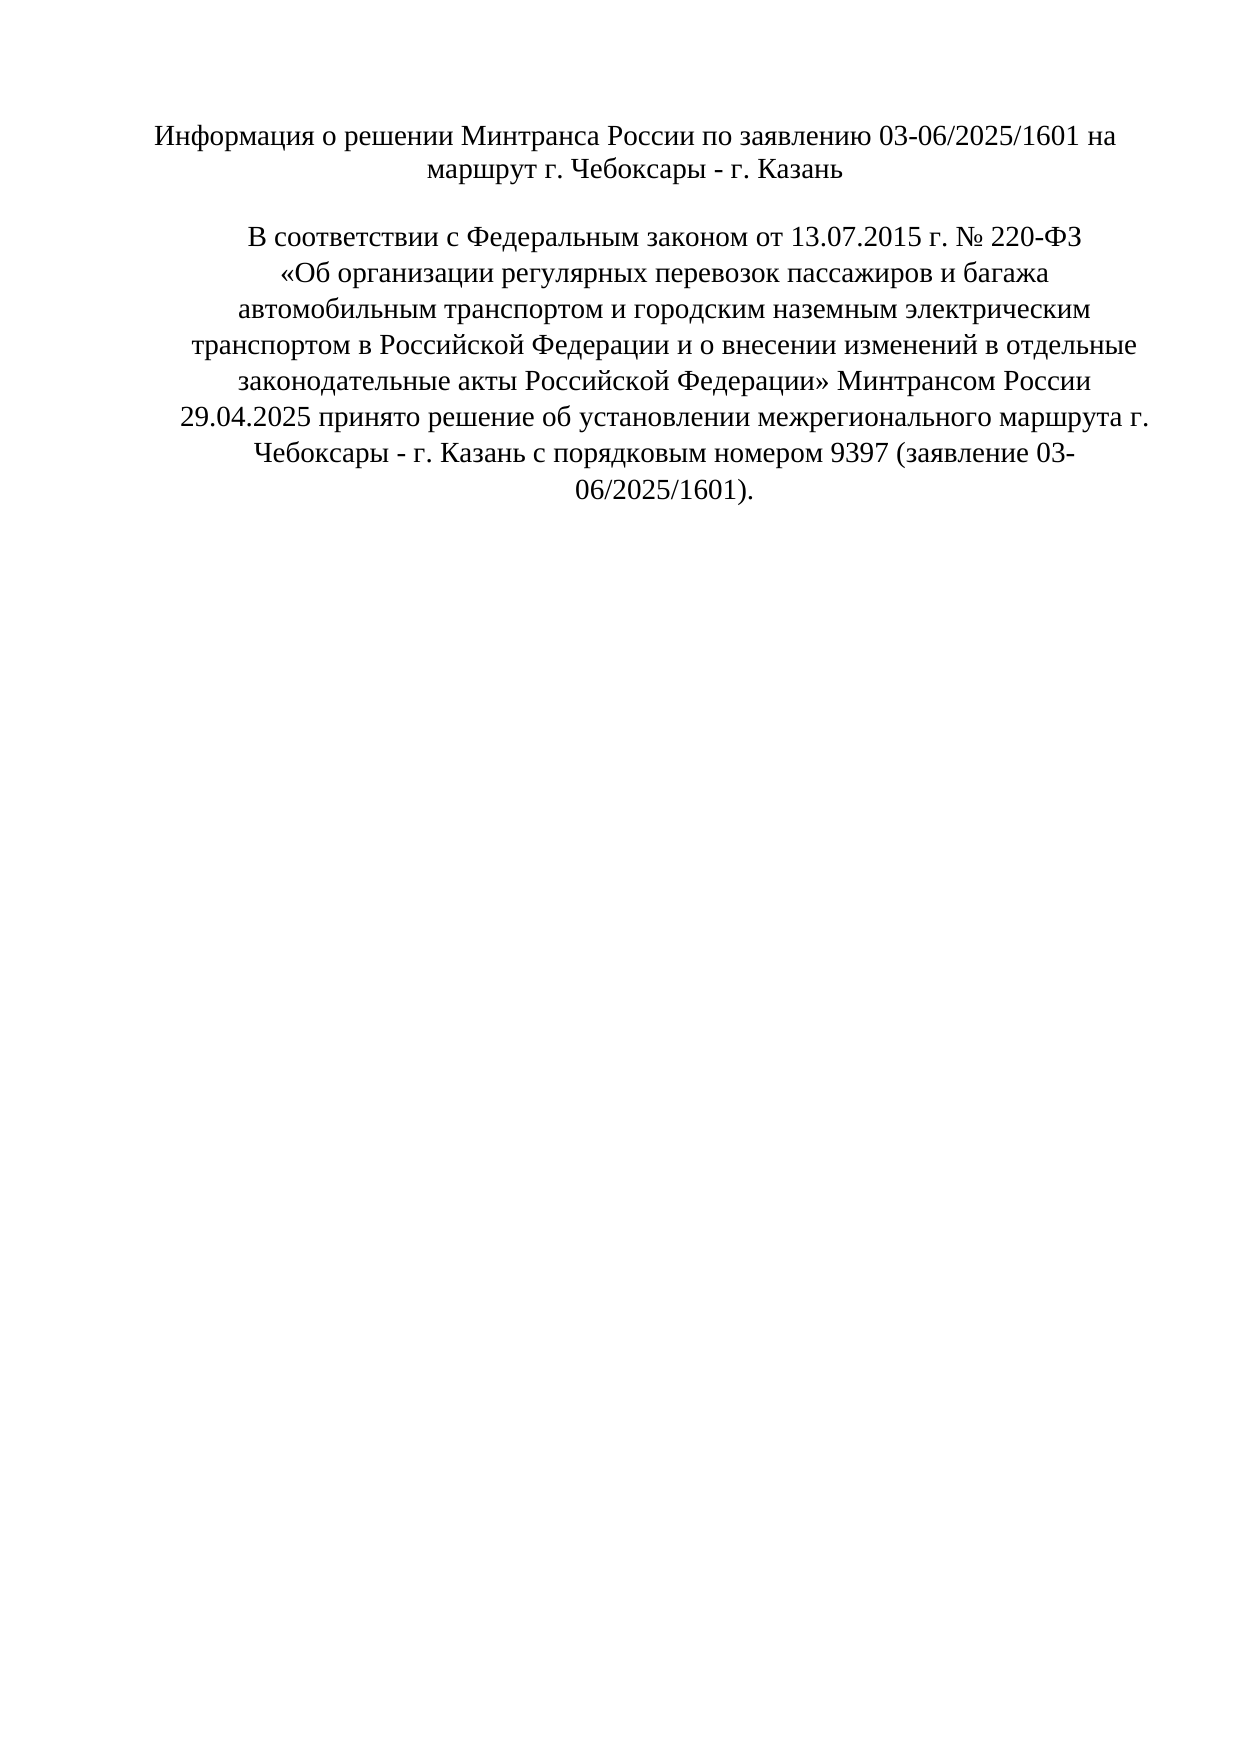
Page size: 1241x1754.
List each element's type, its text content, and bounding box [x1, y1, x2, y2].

text Информация о решении Минтранса России по заявлению 03-06/2025/1601 на маршрут г. Чебоксары - г. Казань [118, 118, 1152, 185]
text В соответствии с Федеральным законом от 13.07.2015 г. № 220-ФЗ «Об организации регулярных перевозок пассажиров и багажа автомобильным транспортом и городским наземным электрическим транспортом в Российской Федерации и о внесении изменений в отдельные законодательные акты Российской Федерации» Минтрансом России 29.04.2025 принято решение об установлении межрегионального маршрута г. Чебоксары - г. Казань с порядковым номером 9397 (заявление 03-06/2025/1601). [177, 219, 1152, 505]
